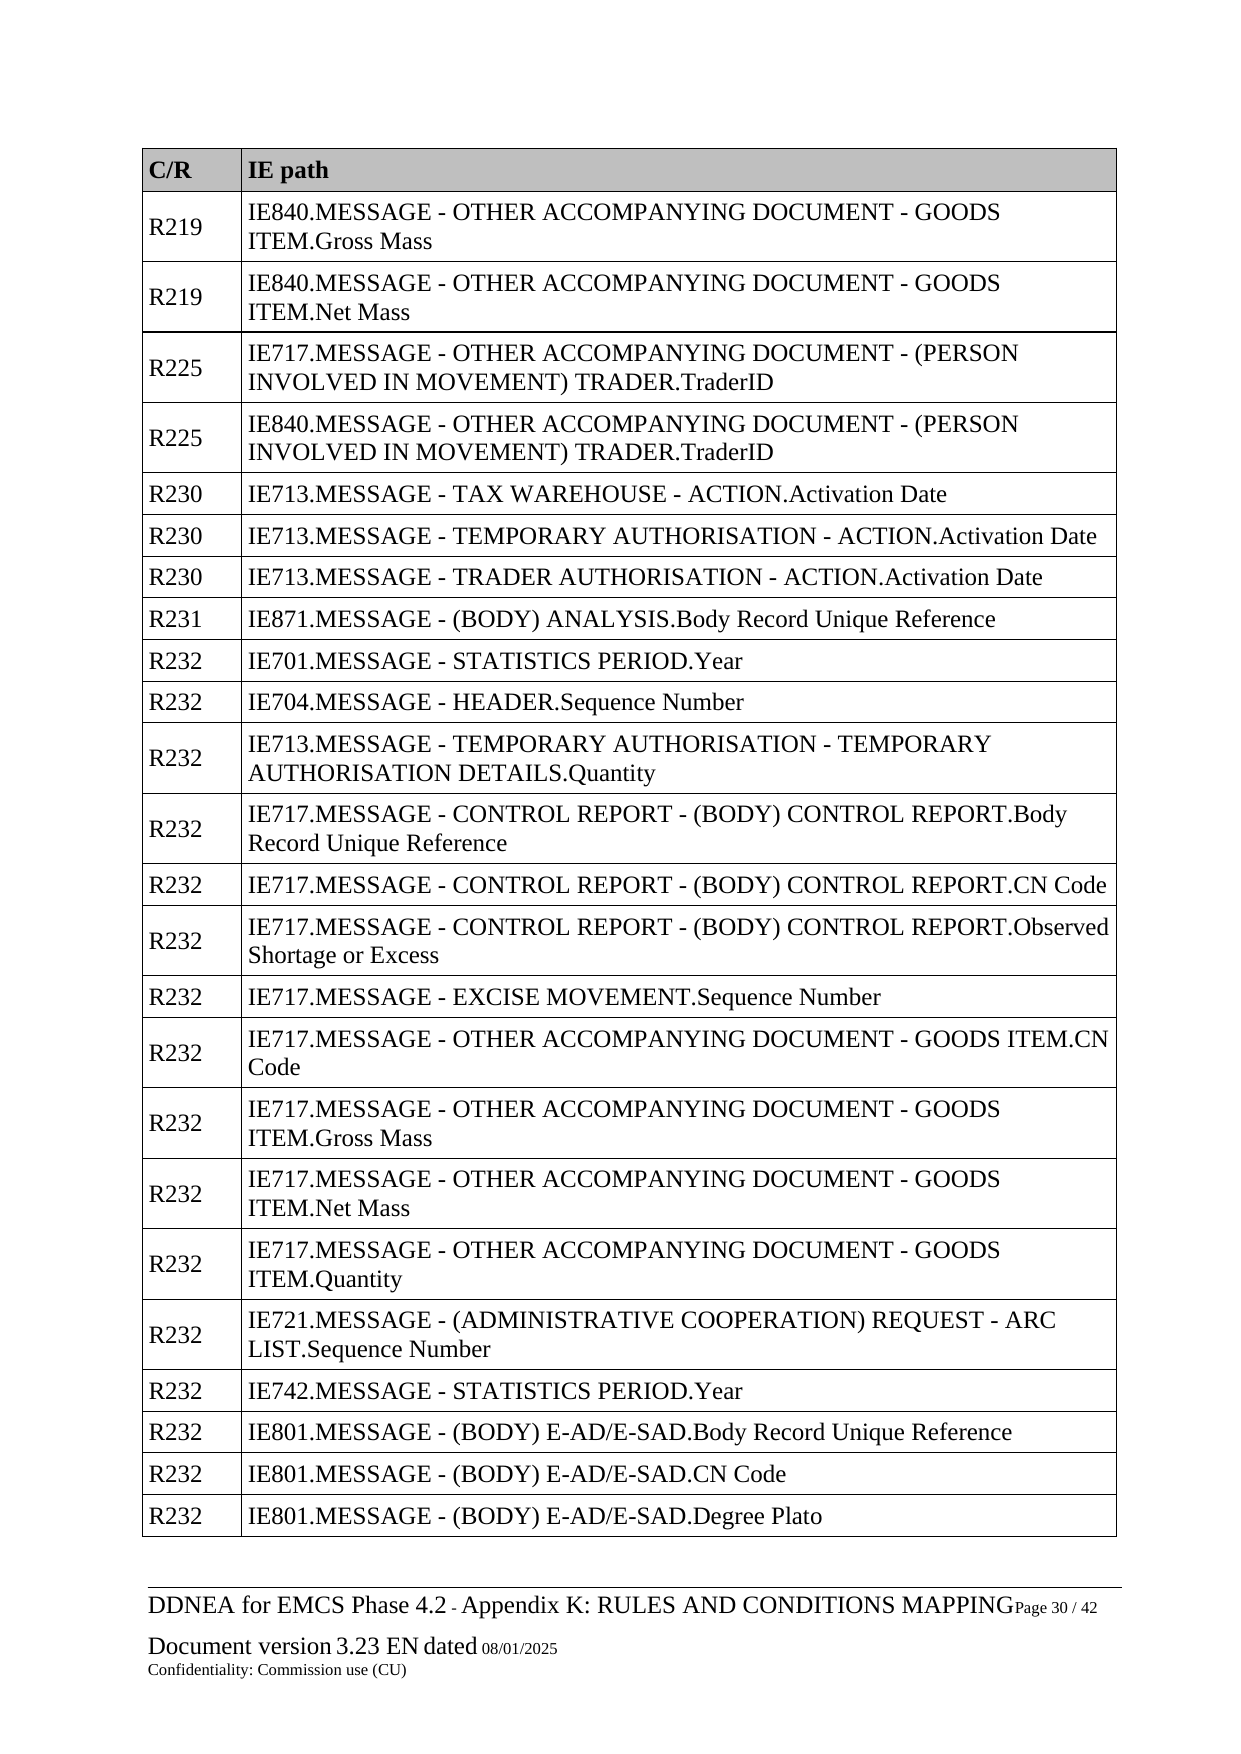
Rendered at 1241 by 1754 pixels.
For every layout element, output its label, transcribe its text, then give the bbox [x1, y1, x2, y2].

table_cell R232 [143, 976, 241, 1017]
table_cell IE713.MESSAGE - TEMPORARY AUTHORISATION - TEMPORARY AUTHORISATION DETAILS.Quantity [242, 723, 1116, 793]
table_cell IE840.MESSAGE - OTHER ACCOMPANYING DOCUMENT - (PERSON INVOLVED IN MOVEMENT) TRADER.TraderID [242, 403, 1116, 472]
table_cell R232 [143, 864, 241, 905]
table_cell R232 [143, 1412, 241, 1452]
table_cell R219 [143, 262, 241, 331]
table_cell IE840.MESSAGE - OTHER ACCOMPANYING DOCUMENT - GOODS ITEM.Net Mass [242, 262, 1116, 331]
table_cell R225 [143, 333, 241, 402]
table_cell R232 [143, 640, 241, 681]
table_cell IE717.MESSAGE - OTHER ACCOMPANYING DOCUMENT - GOODS ITEM.Net Mass [242, 1159, 1116, 1228]
table_cell R225 [143, 403, 241, 472]
table_cell IE801.MESSAGE - (BODY) E-AD/E-SAD.Body Record Unique Reference [242, 1412, 1116, 1452]
table_cell R231 [143, 598, 241, 639]
table_cell IE717.MESSAGE - OTHER ACCOMPANYING DOCUMENT - GOODS ITEM.Gross Mass [242, 1088, 1116, 1158]
table_cell IE713.MESSAGE - TAX WAREHOUSE - ACTION.Activation Date [242, 473, 1116, 514]
table_cell R232 [143, 794, 241, 863]
table_cell R232 [143, 1300, 241, 1369]
table_cell IE717.MESSAGE - CONTROL REPORT - (BODY) CONTROL REPORT.Observed Shortage or Excess [242, 906, 1116, 975]
table_cell IE871.MESSAGE - (BODY) ANALYSIS.Body Record Unique Reference [242, 598, 1116, 639]
table_cell IE840.MESSAGE - OTHER ACCOMPANYING DOCUMENT - GOODS ITEM.Gross Mass [242, 192, 1116, 261]
table_cell IE704.MESSAGE - HEADER.Sequence Number [242, 682, 1116, 722]
table_cell IE713.MESSAGE - TEMPORARY AUTHORISATION - ACTION.Activation Date [242, 515, 1116, 556]
table_cell R230 [143, 515, 241, 556]
table_cell IE717.MESSAGE - OTHER ACCOMPANYING DOCUMENT - GOODS ITEM.CN Code [242, 1018, 1116, 1087]
table_header C/R [143, 149, 241, 191]
table_cell IE717.MESSAGE - CONTROL REPORT - (BODY) CONTROL REPORT.Body Record Unique Reference [242, 794, 1116, 863]
table_cell R230 [143, 473, 241, 514]
table_cell IE717.MESSAGE - OTHER ACCOMPANYING DOCUMENT - (PERSON INVOLVED IN MOVEMENT) TRADER.TraderID [242, 333, 1116, 402]
table_cell IE717.MESSAGE - CONTROL REPORT - (BODY) CONTROL REPORT.CN Code [242, 864, 1116, 905]
table_cell R232 [143, 1018, 241, 1087]
table_cell IE701.MESSAGE - STATISTICS PERIOD.Year [242, 640, 1116, 681]
table_cell IE801.MESSAGE - (BODY) E-AD/E-SAD.CN Code [242, 1453, 1116, 1494]
table_header IE path [242, 149, 1116, 191]
table_cell IE801.MESSAGE - (BODY) E-AD/E-SAD.Degree Plato [242, 1495, 1116, 1536]
table_cell R232 [143, 1229, 241, 1298]
table_cell IE717.MESSAGE - EXCISE MOVEMENT.Sequence Number [242, 976, 1116, 1017]
table_cell R232 [143, 1159, 241, 1228]
table_cell IE721.MESSAGE - (ADMINISTRATIVE COOPERATION) REQUEST - ARC LIST.Sequence Number [242, 1300, 1116, 1369]
table_cell IE717.MESSAGE - OTHER ACCOMPANYING DOCUMENT - GOODS ITEM.Quantity [242, 1229, 1116, 1298]
table_cell R232 [143, 1453, 241, 1494]
table_cell R232 [143, 906, 241, 975]
table_cell IE713.MESSAGE - TRADER AUTHORISATION - ACTION.Activation Date [242, 557, 1116, 597]
table_cell R232 [143, 682, 241, 722]
table_cell R232 [143, 1370, 241, 1411]
table_cell R232 [143, 723, 241, 793]
table_cell R232 [143, 1088, 241, 1158]
table_cell R230 [143, 557, 241, 597]
table_cell IE742.MESSAGE - STATISTICS PERIOD.Year [242, 1370, 1116, 1411]
table_cell R232 [143, 1495, 241, 1536]
table_cell R219 [143, 192, 241, 261]
